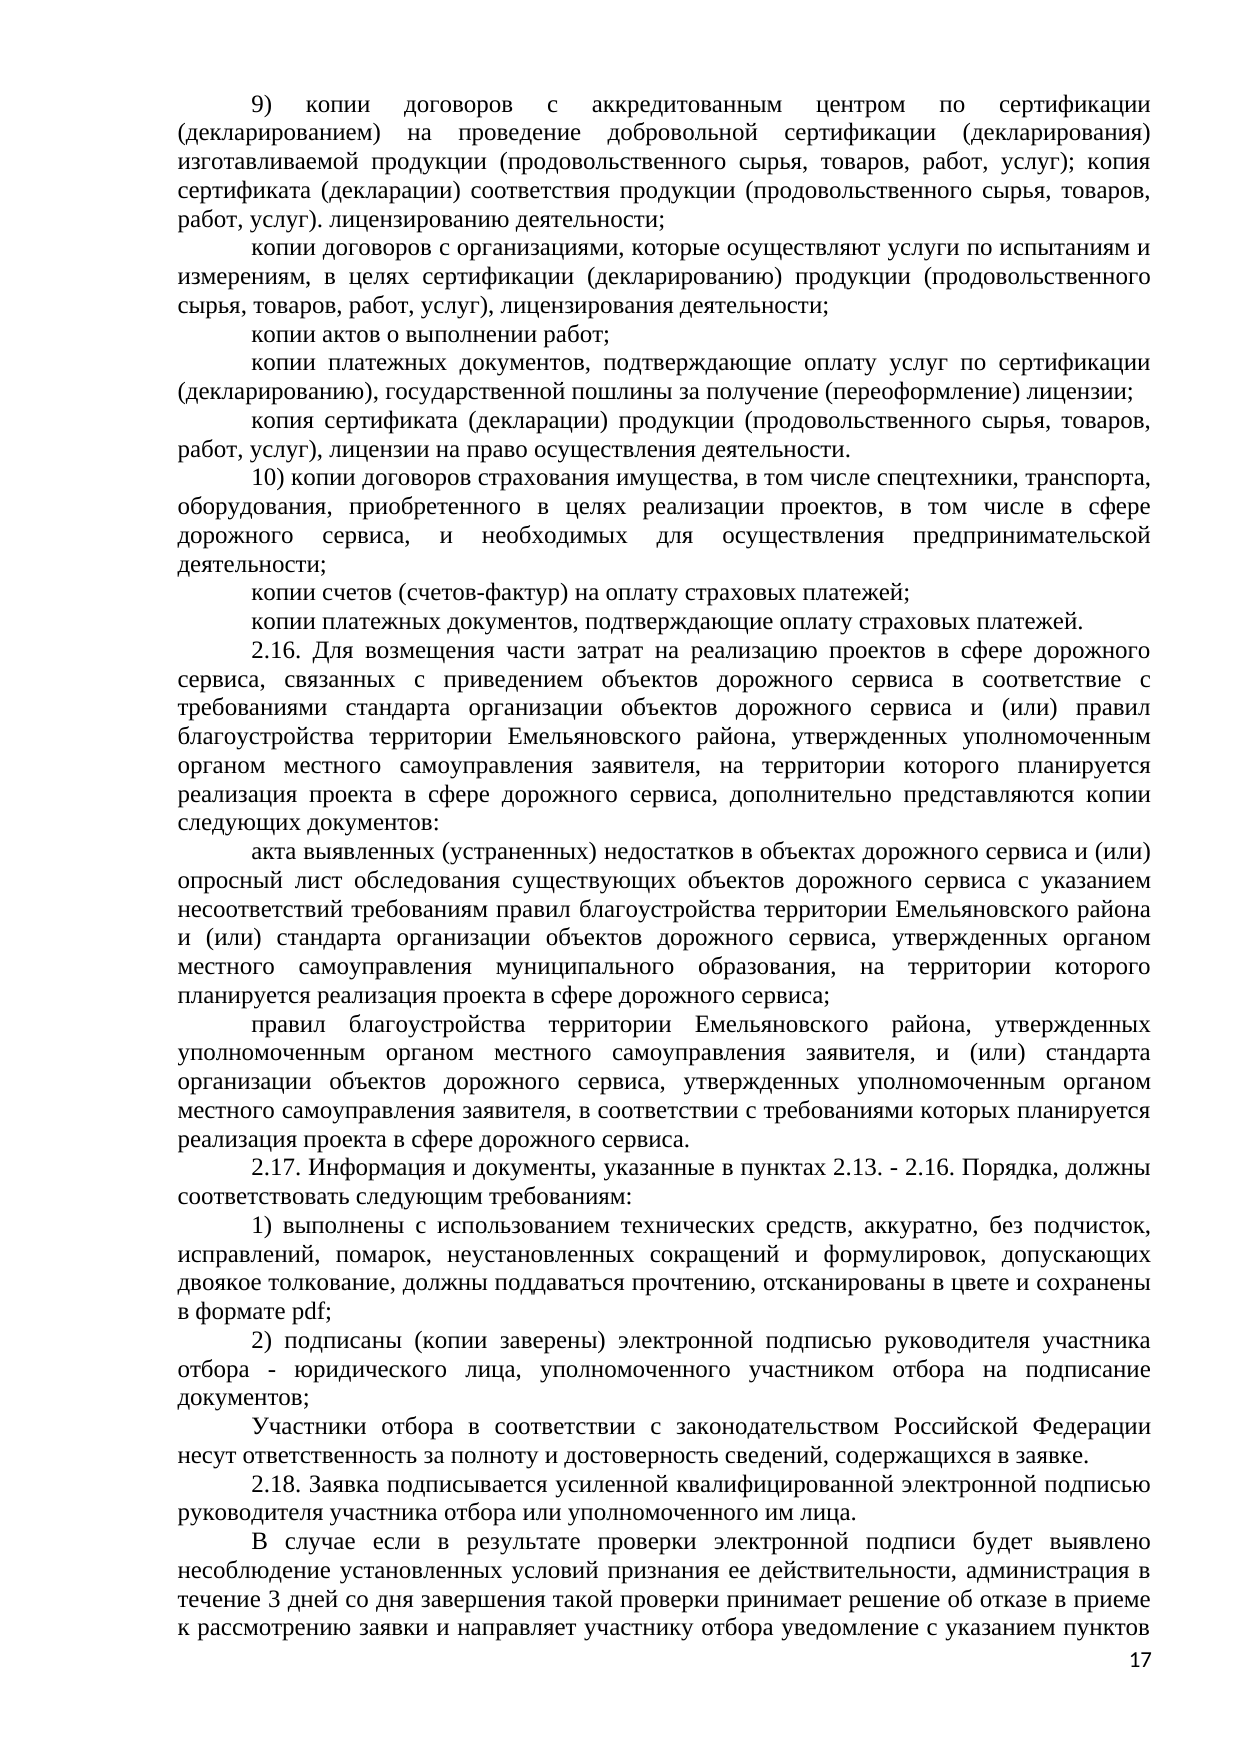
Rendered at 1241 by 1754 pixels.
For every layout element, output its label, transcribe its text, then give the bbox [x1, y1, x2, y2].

text копии платежных документов, подтверждающие оплату услуг по сертификации (декларированию), государственной пошлины за получение (переоформление) лицензии; [177, 347, 1152, 405]
text 2.18. Заявка подписывается усиленной квалифицированной электронной подписью руководителя участника отбора или уполномоченного им лица. [177, 1469, 1152, 1526]
text 2) подписаны (копии заверены) электронной подписью руководителя участника отбора - юридического лица, уполномоченного участником отбора на подписание документов; [177, 1325, 1152, 1411]
text 2.17. Информация и документы, указанные в пунктах 2.13. - 2.16. Порядка, должны соответствовать следующим требованиям: [177, 1152, 1152, 1210]
text копии счетов (счетов-фактур) на оплату страховых платежей; [177, 577, 1152, 606]
text копии договоров с организациями, которые осуществляют услуги по испытаниям и измерениям, в целях сертификации (декларированию) продукции (продовольственного сырья, товаров, работ, услуг), лицензирования деятельности; [177, 232, 1152, 319]
text копии платежных документов, подтверждающие оплату страховых платежей. [177, 606, 1152, 635]
text копии актов о выполнении работ; [177, 319, 1152, 347]
text Участники отбора в соответствии с законодательством Российской Федерации несут ответственность за полноту и достоверность сведений, содержащихся в заявке. [177, 1411, 1152, 1469]
text 1) выполнены с использованием технических средств, аккуратно, без подчисток, исправлений, помарок, неустановленных сокращений и формулировок, допускающих двоякое толкование, должны поддаваться прочтению, отсканированы в цвете и сохранены в формате pdf; [177, 1210, 1152, 1325]
text 2.16. Для возмещения части затрат на реализацию проектов в сфере дорожного сервиса, связанных с приведением объектов дорожного сервиса в соответствие с требованиями стандарта организации объектов дорожного сервиса и (или) правил благоустройства территории Емельяновского района, утвержденных уполномоченным органом местного самоуправления заявителя, на территории которого планируется реализация проекта в сфере дорожного сервиса, дополнительно представляются копии следующих документов: [177, 635, 1152, 836]
text акта выявленных (устраненных) недостатков в объектах дорожного сервиса и (или) опросный лист обследования существующих объектов дорожного сервиса с указанием несоответствий требованиям правил благоустройства территории Емельяновского района и (или) стандарта организации объектов дорожного сервиса, утвержденных органом местного самоуправления муниципального образования, на территории которого планируется реализация проекта в сфере дорожного сервиса; [177, 836, 1152, 1009]
text копия сертификата (декларации) продукции (продовольственного сырья, товаров, работ, услуг), лицензии на право осуществления деятельности. [177, 405, 1152, 462]
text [177, 1526, 1152, 1641]
text 10) копии договоров страхования имущества, в том числе спецтехники, транспорта, оборудования, приобретенного в целях реализации проектов, в том числе в сфере дорожного сервиса, и необходимых для осуществления предпринимательской деятельности; [177, 462, 1152, 577]
text 9) копии договоров с аккредитованным центром по сертификации (декларированием) на проведение добровольной сертификации (декларирования) изготавливаемой продукции (продовольственного сырья, товаров, работ, услуг); копия сертификата (декларации) соответствия продукции (продовольственного сырья, товаров, работ, услуг). лицензированию деятельности; [177, 89, 1152, 232]
text правил благоустройства территории Емельяновского района, утвержденных уполномоченным органом местного самоуправления заявителя, и (или) стандарта организации объектов дорожного сервиса, утвержденных уполномоченным органом местного самоуправления заявителя, в соответствии с требованиями которых планируется реализация проекта в сфере дорожного сервиса. [177, 1009, 1152, 1152]
